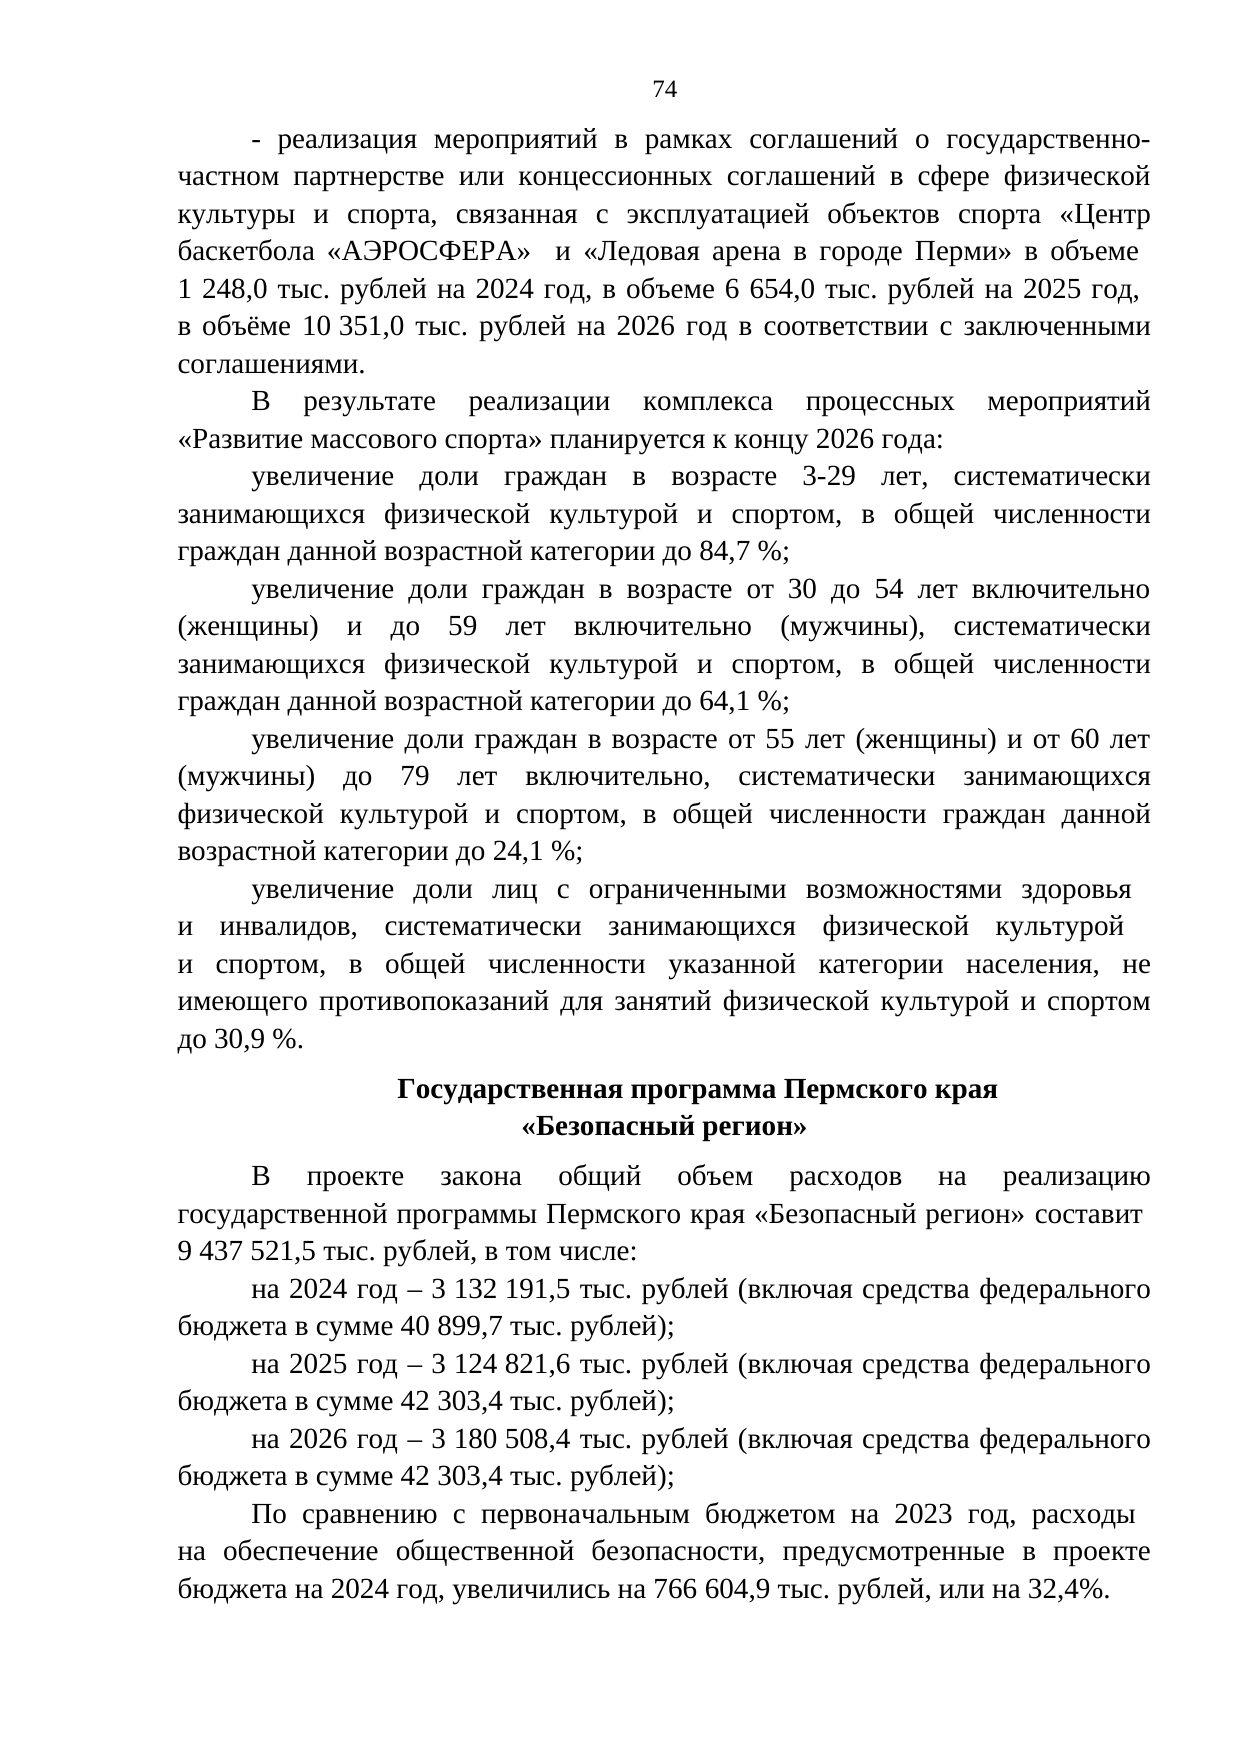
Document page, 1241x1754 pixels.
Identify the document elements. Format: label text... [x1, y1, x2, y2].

text увеличение доли лиц с ограниченными возможностями здоровья и инвалидов, систематически занимающихся физической культурой и спортом, в общей численности указанной категории населения, не имеющего противопоказаний для занятий физической культурой и спортом до 30,9 %. [177, 868, 1152, 1056]
text - реализация мероприятий в рамках соглашений о государственно-частном партнерстве или концессионных соглашений в сфере физической культуры и спорта, связанная с эксплуатацией объектов спорта «Центр баскетбола «АЭРОСФЕРА» и «Ледовая арена в городе Перми» в объеме 1 248,0 тыс. рублей на 2024 год, в объеме 6 654,0 тыс. рублей на 2025 год, в объёме 10 351,0 тыс. рублей на 2026 год в соответствии с заключенными соглашениями. [177, 118, 1152, 381]
text увеличение доли граждан в возрасте от 30 до 54 лет включительно (женщины) и до 59 лет включительно (мужчины), систематически занимающихся физической культурой и спортом, в общей численности граждан данной возрастной категории до 64,1 %; [177, 568, 1152, 718]
text В результате реализации комплекса процессных мероприятий «Развитие массового спорта» планируется к концу 2026 года: [177, 381, 1152, 456]
text на 2024 год – 3 132 191,5 тыс. рублей (включая средства федерального бюджета в сумме 40 899,7 тыс. рублей); [177, 1268, 1152, 1343]
text увеличение доли граждан в возрасте 3-29 лет, систематически занимающихся физической культурой и спортом, в общей численности граждан данной возрастной категории до 84,7 %; [177, 456, 1152, 568]
text увеличение доли граждан в возрасте от 55 лет (женщины) и от 60 лет (мужчины) до 79 лет включительно, систематически занимающихся физической культурой и спортом, в общей численности граждан данной возрастной категории до 24,1 %; [177, 718, 1152, 868]
text на 2026 год – 3 180 508,4 тыс. рублей (включая средства федерального бюджета в сумме 42 303,4 тыс. рублей); [177, 1418, 1152, 1493]
text По сравнению с первоначальным бюджетом на 2023 год, расходы на обеспечение общественной безопасности, предусмотренные в проекте бюджета на 2024 год, увеличились на 766 604,9 тыс. рублей, или на 32,4%. [177, 1493, 1152, 1606]
text В проекте закона общий объем расходов на реализацию государственной программы Пермского края «Безопасный регион» составит 9 437 521,5 тыс. рублей, в том числе: [177, 1156, 1152, 1268]
text Государственная программа Пермского края «Безопасный регион» [177, 1068, 1152, 1143]
text на 2025 год – 3 124 821,6 тыс. рублей (включая средства федерального бюджета в сумме 42 303,4 тыс. рублей); [177, 1343, 1152, 1418]
